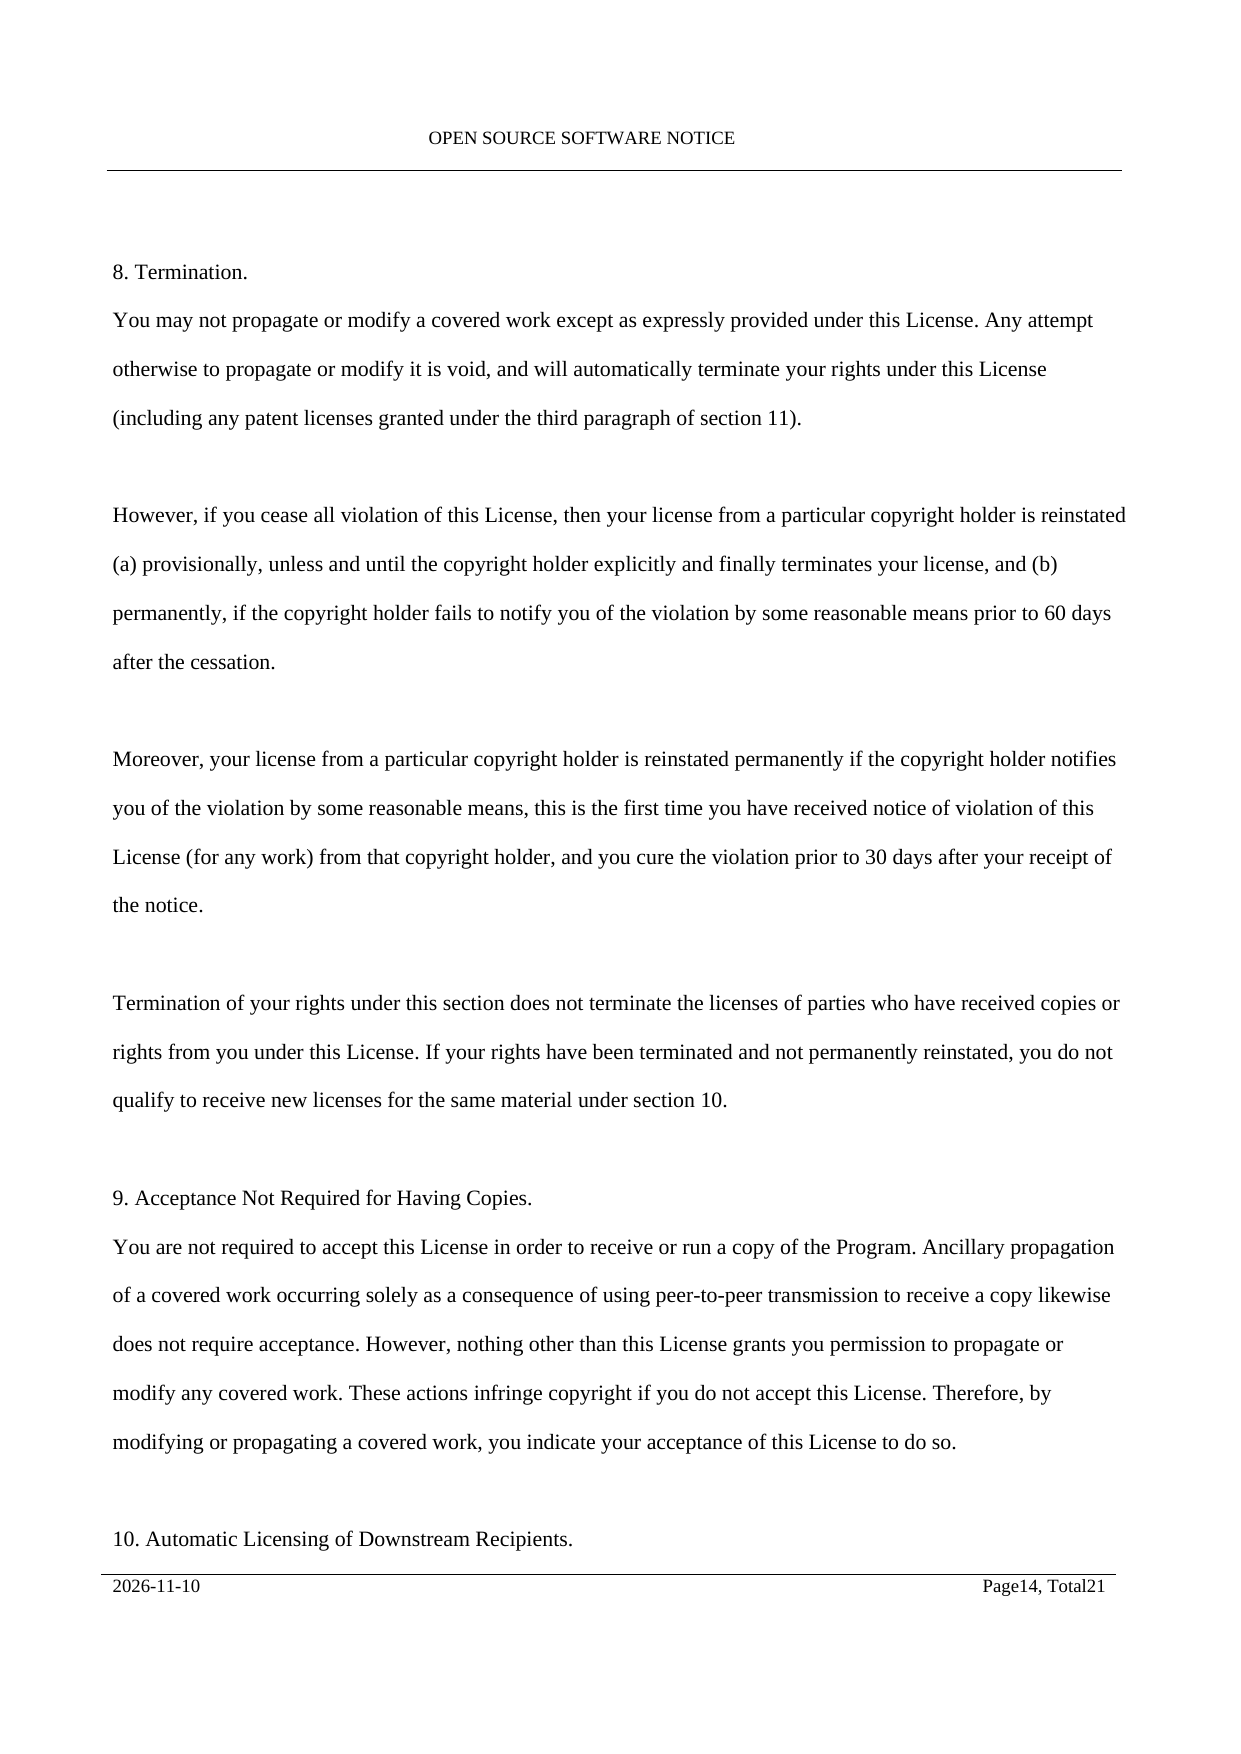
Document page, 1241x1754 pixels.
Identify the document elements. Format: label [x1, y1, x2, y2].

text [112, 206, 1128, 1555]
